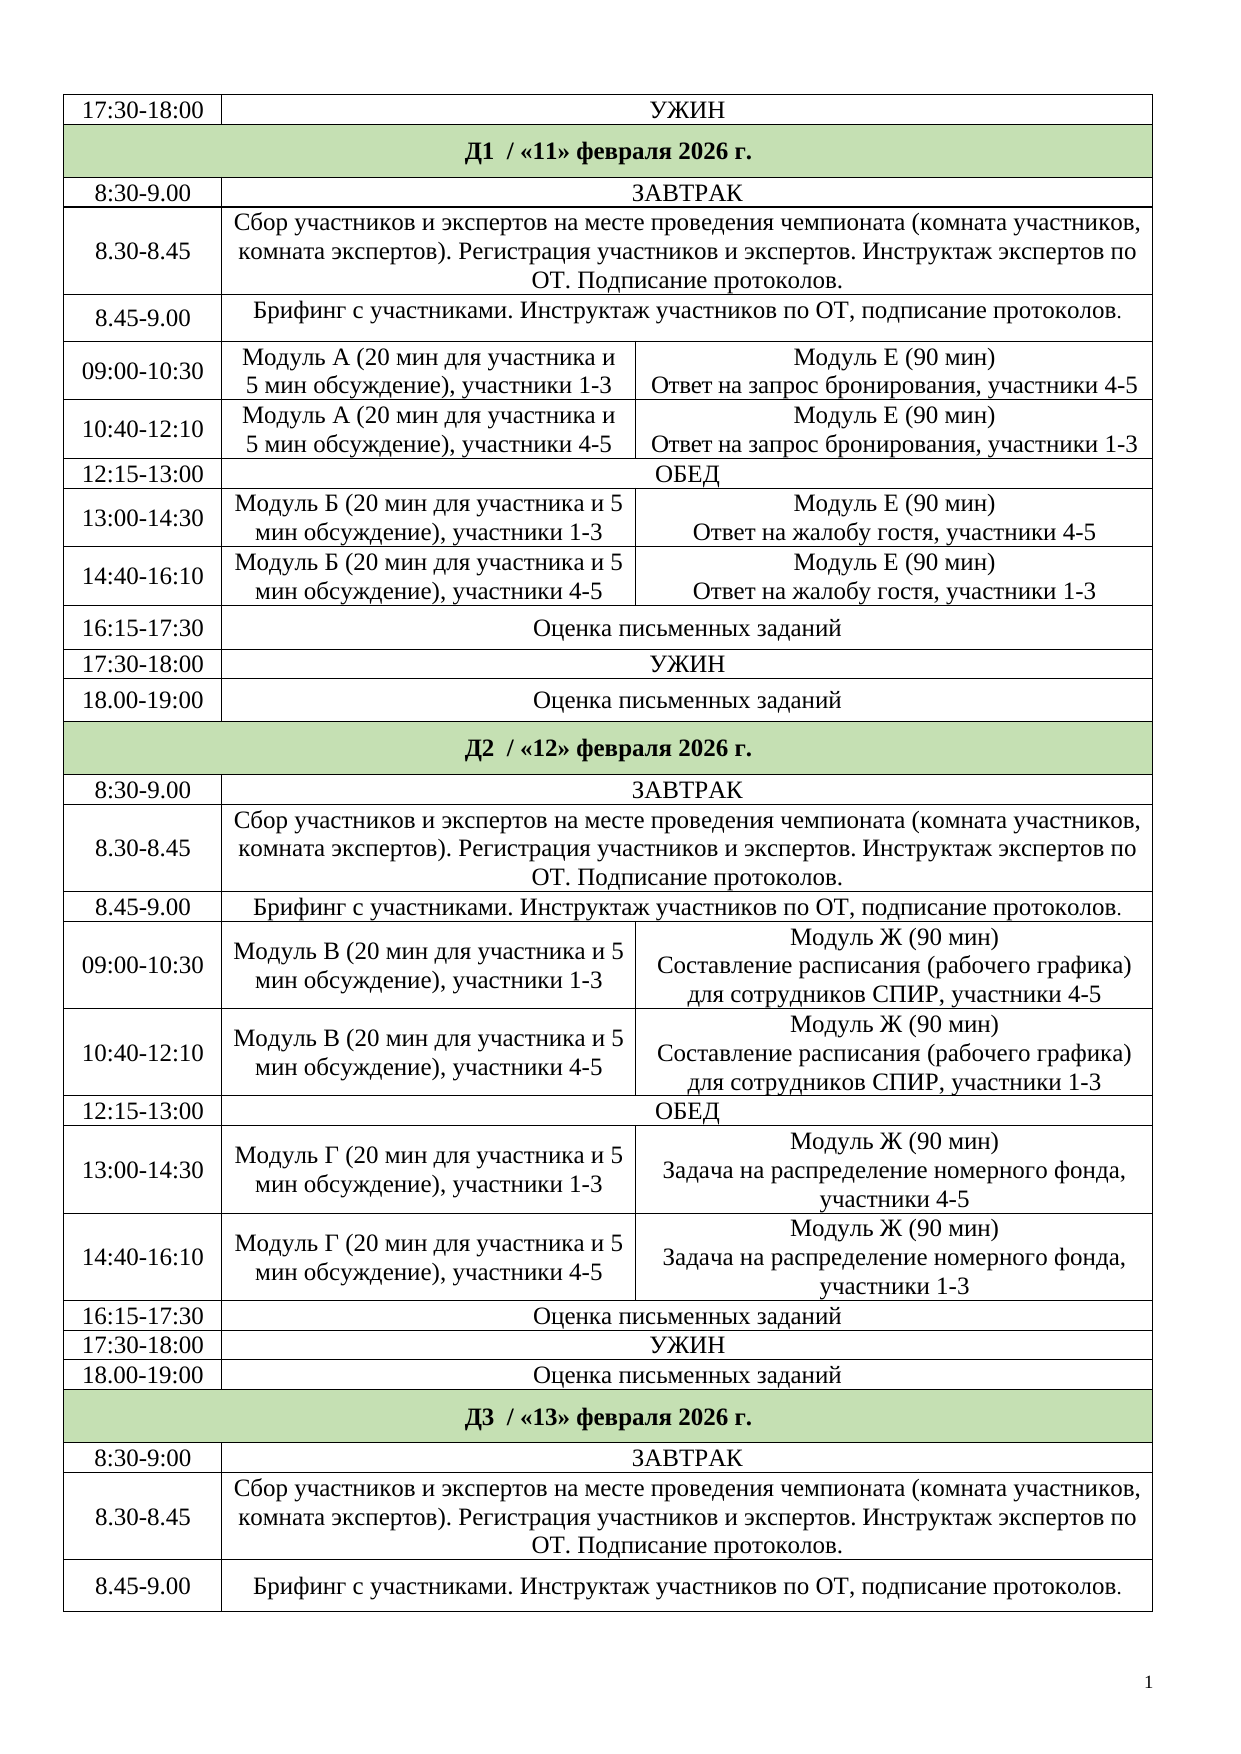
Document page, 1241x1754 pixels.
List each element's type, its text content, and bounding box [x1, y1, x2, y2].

table_cell Модуль Ж (90 мин) Задача на распределение номерного фонда, участники 4-5 [636, 1126, 1152, 1212]
table_cell 14:40-16:10 [64, 1214, 221, 1300]
table_cell ЗАВТРАК [222, 178, 1152, 206]
table_cell 12:15-13:00 [64, 1096, 221, 1125]
table_cell Сбор участников и экспертов на месте проведения чемпионата (комната участников, комната экспертов). Регистрация участников и экспертов. Инструктаж экспертов по ОТ. Подписание протоколов. [222, 208, 1152, 294]
table_cell Модуль E (90 мин) Ответ на жалобу гостя, участники 1-3 [636, 547, 1152, 604]
table_cell 12:15-13:00 [64, 459, 221, 487]
table_cell 16:15-17:30 [64, 606, 221, 648]
table_cell 8.30-8.45 [64, 805, 221, 891]
table_cell УЖИН [222, 1331, 1152, 1359]
table_cell Модуль A (20 мин для участника и 5 мин обсуждение), участники 1-3 [222, 342, 635, 399]
table_cell 8:30-9:00 [64, 1443, 221, 1472]
table_cell Д3 / «13» февраля 2026 г. [64, 1390, 1152, 1442]
table_cell УЖИН [222, 650, 1152, 678]
table_cell ОБЕД [222, 459, 1152, 487]
table_cell 09:00-10:30 [64, 922, 221, 1008]
table_cell Модуль Ж (90 мин) Составление расписания (рабочего графика) для сотрудников СПИР, участники 4-5 [636, 922, 1152, 1008]
table_cell 8.30-8.45 [64, 208, 221, 294]
table_cell Сбор участников и экспертов на месте проведения чемпионата (комната участников, комната экспертов). Регистрация участников и экспертов. Инструктаж экспертов по ОТ. Подписание протоколов. [222, 805, 1152, 891]
table_cell Сбор участников и экспертов на месте проведения чемпионата (комната участников, комната экспертов). Регистрация участников и экспертов. Инструктаж экспертов по ОТ. Подписание протоколов. [222, 1473, 1152, 1559]
table_cell Модуль Ж (90 мин) Составление расписания (рабочего графика) для сотрудников СПИР, участники 1-3 [636, 1009, 1152, 1095]
table_cell Оценка письменных заданий [222, 1301, 1152, 1329]
table_cell 8:30-9.00 [64, 775, 221, 804]
table_cell 10:40-12:10 [64, 400, 221, 458]
table_cell Брифинг с участниками. Инструктаж участников по ОТ, подписание протоколов. [222, 892, 1152, 921]
table_cell Брифинг с участниками. Инструктаж участников по ОТ, подписание протоколов. [222, 295, 1152, 341]
table_cell 13:00-14:30 [64, 489, 221, 546]
table_cell 18.00-19:00 [64, 679, 221, 721]
table_cell 18.00-19:00 [64, 1360, 221, 1389]
table_cell Модуль Б (20 мин для участника и 5 мин обсуждение), участники 4-5 [222, 547, 635, 604]
table_cell 8.45-9.00 [64, 892, 221, 921]
table_cell Брифинг с участниками. Инструктаж участников по ОТ, подписание протоколов. [222, 1560, 1152, 1611]
table_cell Д2 / «12» февраля 2026 г. [64, 722, 1152, 774]
table_cell 8.45-9.00 [64, 1560, 221, 1611]
table_cell 8:30-9.00 [64, 178, 221, 206]
table_cell Оценка письменных заданий [222, 679, 1152, 721]
table_cell 09:00-10:30 [64, 342, 221, 399]
table_cell ЗАВТРАК [222, 775, 1152, 804]
table_cell Модуль Г (20 мин для участника и 5 мин обсуждение), участники 1-3 [222, 1126, 635, 1212]
table_cell 17:30-18:00 [64, 95, 221, 123]
table_cell Оценка письменных заданий [222, 606, 1152, 648]
table_cell 10:40-12:10 [64, 1009, 221, 1095]
table_cell 17:30-18:00 [64, 1331, 221, 1359]
table_cell Д1 / «11» февраля 2026 г. [64, 125, 1152, 177]
table_cell 17:30-18:00 [64, 650, 221, 678]
table_cell 8.30-8.45 [64, 1473, 221, 1559]
table_cell Модуль В (20 мин для участника и 5 мин обсуждение), участники 4-5 [222, 1009, 635, 1095]
table_cell УЖИН [222, 95, 1152, 123]
table_cell Модуль В (20 мин для участника и 5 мин обсуждение), участники 1-3 [222, 922, 635, 1008]
table_cell Модуль E (90 мин) Ответ на запрос бронирования, участники 4-5 [636, 342, 1152, 399]
table_cell Модуль E (90 мин) Ответ на жалобу гостя, участники 4-5 [636, 489, 1152, 546]
table_cell Модуль E (90 мин) Ответ на запрос бронирования, участники 1-3 [636, 400, 1152, 458]
table_cell 16:15-17:30 [64, 1301, 221, 1329]
table_cell Модуль Б (20 мин для участника и 5 мин обсуждение), участники 1-3 [222, 489, 635, 546]
table_cell 14:40-16:10 [64, 547, 221, 604]
table_cell ЗАВТРАК [222, 1443, 1152, 1472]
table_cell Оценка письменных заданий [222, 1360, 1152, 1389]
table_cell Модуль Ж (90 мин) Задача на распределение номерного фонда, участники 1-3 [636, 1214, 1152, 1300]
table_cell Модуль A (20 мин для участника и 5 мин обсуждение), участники 4-5 [222, 400, 635, 458]
table_cell 13:00-14:30 [64, 1126, 221, 1212]
table_cell 8.45-9.00 [64, 295, 221, 341]
table_cell Модуль Г (20 мин для участника и 5 мин обсуждение), участники 4-5 [222, 1214, 635, 1300]
table_cell ОБЕД [222, 1096, 1152, 1125]
